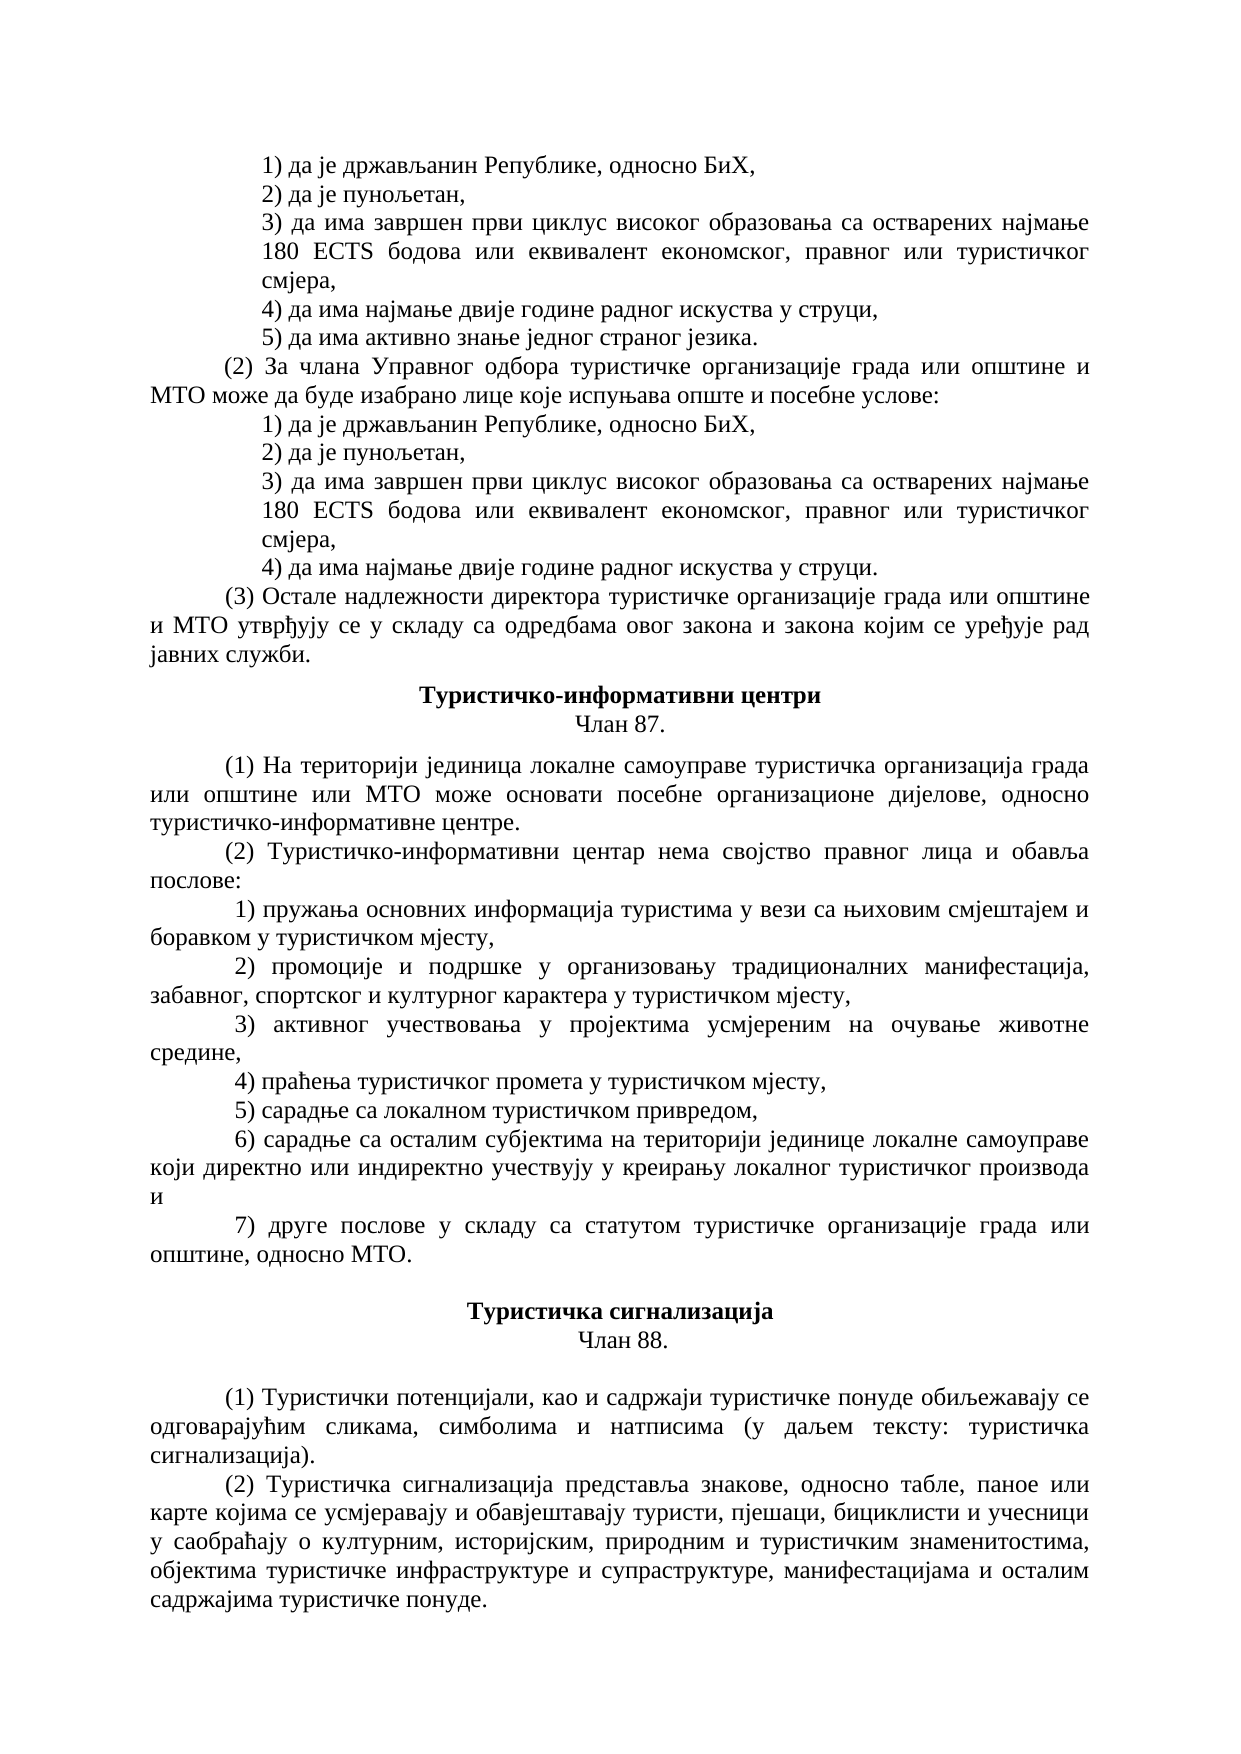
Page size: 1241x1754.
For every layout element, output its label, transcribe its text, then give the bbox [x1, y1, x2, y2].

text Туристичко-информативни центри [150, 680, 1090, 709]
text (1) На територији јединица локалне самоуправе туристичка организација града или општине или МТО може основати посебне организационе дијелове, односно туристичко-информативне центре. [150, 750, 1090, 836]
text (2) Туристичко-информативни центар нема својство правног лица и обавља послове: [150, 836, 1090, 894]
text 2) да је пунољетан, [261, 179, 1090, 207]
text 4) да има најмање двије године радног искуства у струци, [261, 294, 1090, 322]
text 1) да је држављанин Републике, односно БиХ, [261, 150, 1090, 179]
text Члан 87. [150, 709, 1090, 737]
text (2) Туристичка сигнализација представља знакове, односно табле, паное или карте којима се усмјеравају и обавјештавају туристи, пјешаци, бициклисти и учесници у саобраћају о културним, историјским, природним и туристичким знаменитостима, објектима туристичке инфраструктуре и супраструктуре, манифестацијама и осталим садржајима туристичке понуде. [150, 1469, 1090, 1612]
text 3) да има завршен први циклус високог образовања са остварених најмање 180 ECTS бодова или еквивалент економског, правног или туристичког смјера, [261, 466, 1090, 552]
text 5) да има активно знање једног страног језика. [261, 322, 1090, 351]
text Члан 88. [150, 1325, 1090, 1354]
text 1) пружања основних информација туристима у вези са њиховим смјештајем и боравком у туристичком мјесту, [150, 894, 1090, 951]
text (2) За члана Управног одбора туристичке организације града или општине и МТО може да буде изабрано лице које испуњава опште и посебне услове: [150, 351, 1090, 409]
text Туристичка сигнализација [150, 1296, 1090, 1325]
text 4) да има најмање двије године радног искуства у струци. [261, 552, 1090, 581]
text 3) активног учествовања у пројектима усмјереним на очување животне средине, [150, 1009, 1090, 1066]
text (3) Остале надлежности директора туристичке организације града или општине и МТО утврђују се у складу са одредбама овог закона и закона којим се уређује рад јавних служби. [150, 581, 1090, 667]
text 1) да је држављанин Републике, односно БиХ, [261, 409, 1090, 437]
text 3) да има завршен први циклус високог образовања са остварених најмање 180 ECTS бодова или еквивалент економског, правног или туристичког смјера, [261, 207, 1090, 294]
text 7) друге послове у складу са статутом туристичке организације града или општине, односно МТО. [150, 1210, 1090, 1267]
text 5) сарадње са локалном туристичком привредом, [150, 1095, 1090, 1124]
text 2) да је пунољетан, [261, 437, 1090, 466]
text 2) промоције и подршке у организовању традиционалних манифестација, забавног, спортског и културног карактера у туристичком мјесту, [150, 951, 1090, 1009]
text 4) праћења туристичког промета у туристичком мјесту, [150, 1066, 1090, 1095]
text 6) сарадње са осталим субјектима на територији јединице локалне самоуправе који директно или индиректно учествују у креирању локалног туристичког производа и [150, 1124, 1090, 1210]
text (1) Туристички потенцијали, као и садржаји туристичке понуде обиљежавају се одговарајућим сликама, симболима и натписима (у даљем тексту: туристичка сигнализација). [150, 1382, 1090, 1469]
